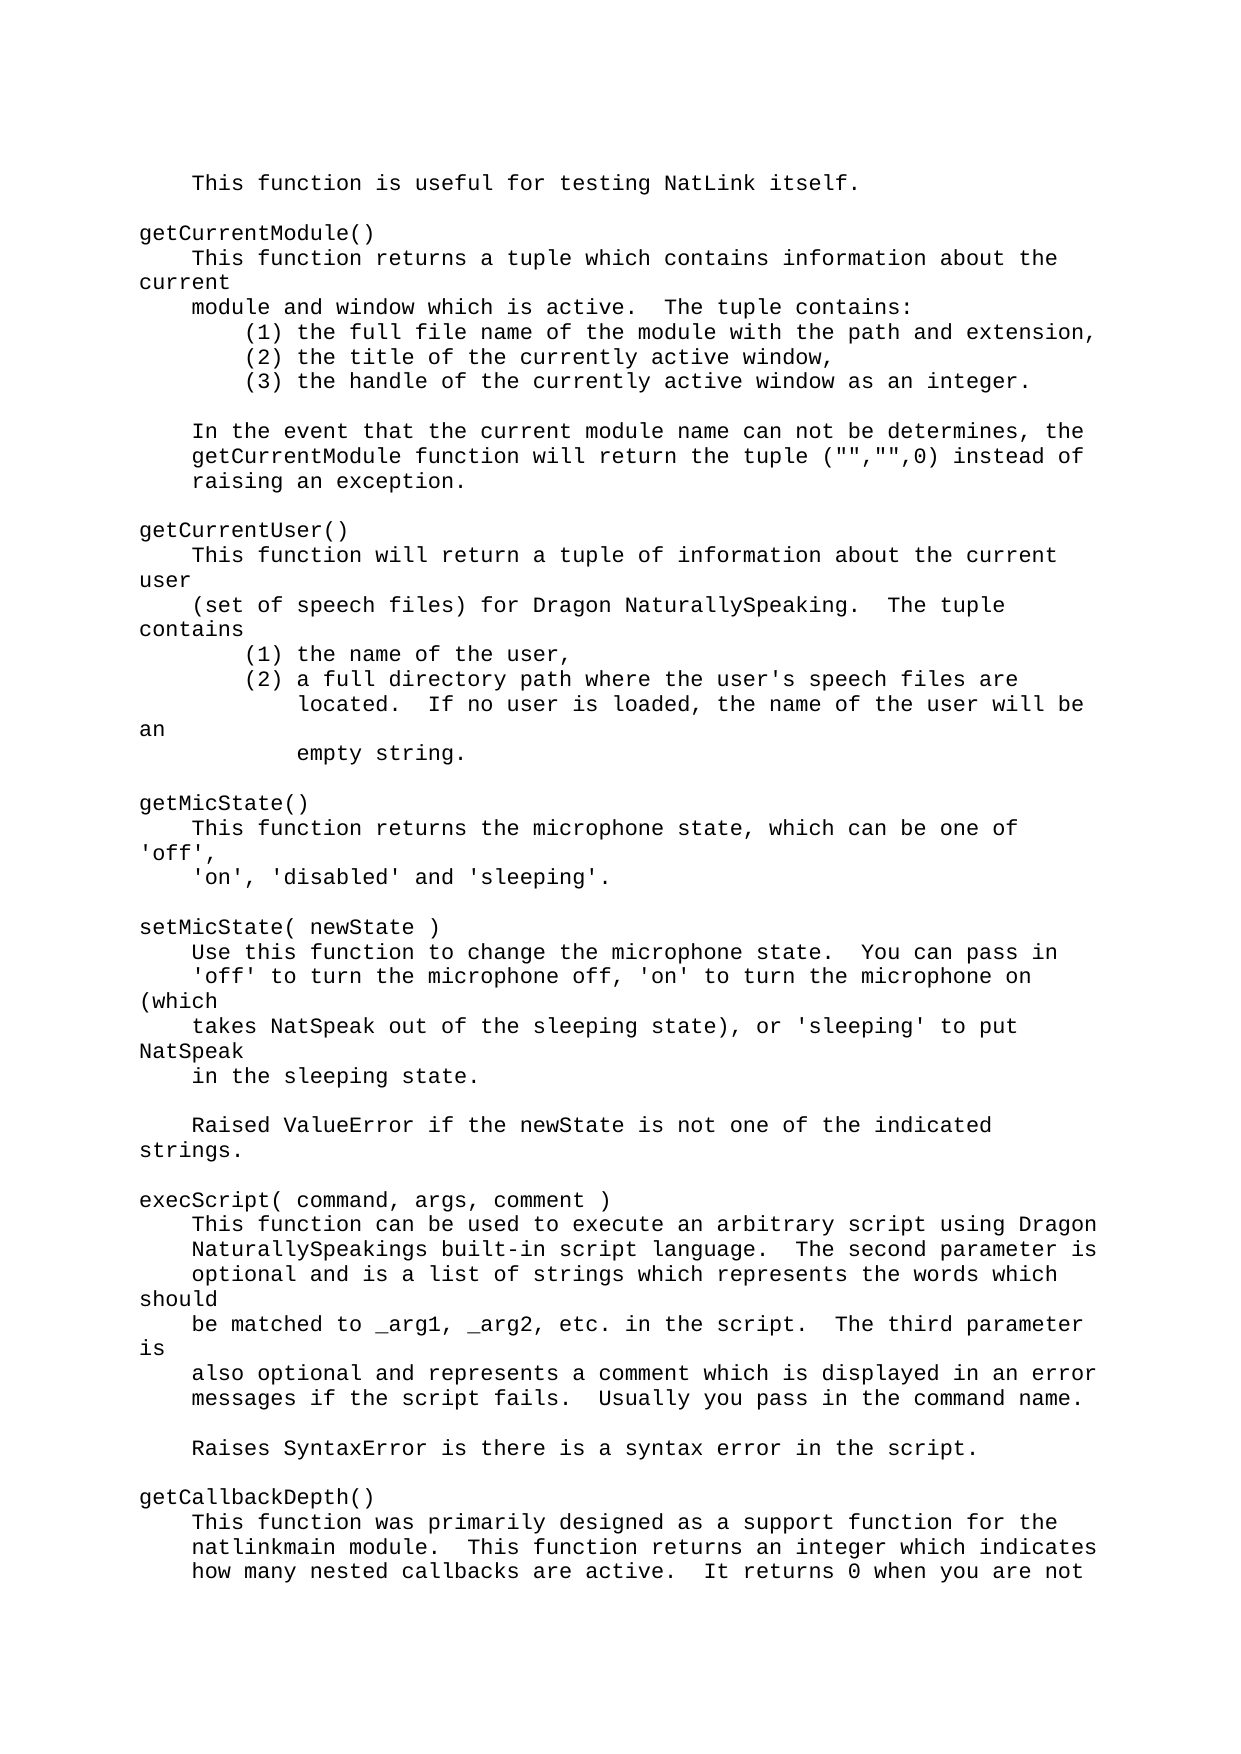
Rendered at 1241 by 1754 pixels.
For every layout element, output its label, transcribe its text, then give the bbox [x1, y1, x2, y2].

text Use this function to change the microphone state. You can pass in [139, 941, 1101, 966]
text getCallbackDepth() [139, 1486, 1101, 1511]
text getMicState() [139, 792, 1101, 817]
text This function returns a tuple which contains information about the current [139, 247, 1101, 296]
text (1) the name of the user, [139, 643, 1101, 668]
text getCurrentUser() [139, 519, 1101, 544]
text module and window which is active. The tuple contains: [139, 296, 1101, 321]
text 'on', 'disabled' and 'sleeping'. [139, 867, 1101, 891]
text This function can be used to execute an arbitrary script using Dragon [139, 1214, 1101, 1238]
text getCurrentModule function will return the tuple ("","",0) instead of [139, 445, 1101, 470]
text optional and is a list of strings which represents the words which should [139, 1263, 1101, 1313]
text This function is useful for testing NatLink itself. [139, 172, 1101, 197]
text raising an exception. [139, 470, 1101, 495]
text located. If no user is loaded, the name of the user will be an [139, 693, 1101, 743]
text messages if the script fails. Usually you pass in the command name. [139, 1387, 1101, 1412]
text getCurrentModule() [139, 222, 1101, 247]
text This function will return a tuple of information about the current user [139, 544, 1101, 594]
text execScript( command, args, comment ) [139, 1189, 1101, 1214]
text natlinkmain module. This function returns an integer which indicates [139, 1536, 1101, 1561]
text empty string. [139, 743, 1101, 767]
text In the event that the current module name can not be determines, the [139, 420, 1101, 445]
text takes NatSpeak out of the sleeping state), or 'sleeping' to put NatSpeak [139, 1015, 1101, 1065]
text be matched to _arg1, _arg2, etc. in the script. The third parameter is [139, 1313, 1101, 1362]
text (set of speech files) for Dragon NaturallySpeaking. The tuple contains [139, 594, 1101, 643]
text (2) a full directory path where the user's speech files are [139, 668, 1101, 693]
text (1) the full file name of the module with the path and extension, [139, 321, 1101, 346]
text NaturallySpeakings built-in script language. The second parameter is [139, 1238, 1101, 1263]
text setMicState( newState ) [139, 916, 1101, 941]
text Raised ValueError if the newState is not one of the indicated strings. [139, 1114, 1101, 1164]
text This function returns the microphone state, which can be one of 'off', [139, 817, 1101, 867]
text This function was primarily designed as a support function for the [139, 1511, 1101, 1536]
text in the sleeping state. [139, 1065, 1101, 1090]
text also optional and represents a comment which is displayed in an error [139, 1362, 1101, 1387]
text (2) the title of the currently active window, [139, 346, 1101, 371]
text Raises SyntaxError is there is a syntax error in the script. [139, 1437, 1101, 1462]
text how many nested callbacks are active. It returns 0 when you are not [139, 1561, 1101, 1586]
text (3) the handle of the currently active window as an integer. [139, 371, 1101, 396]
text 'off' to turn the microphone off, 'on' to turn the microphone on (which [139, 966, 1101, 1015]
